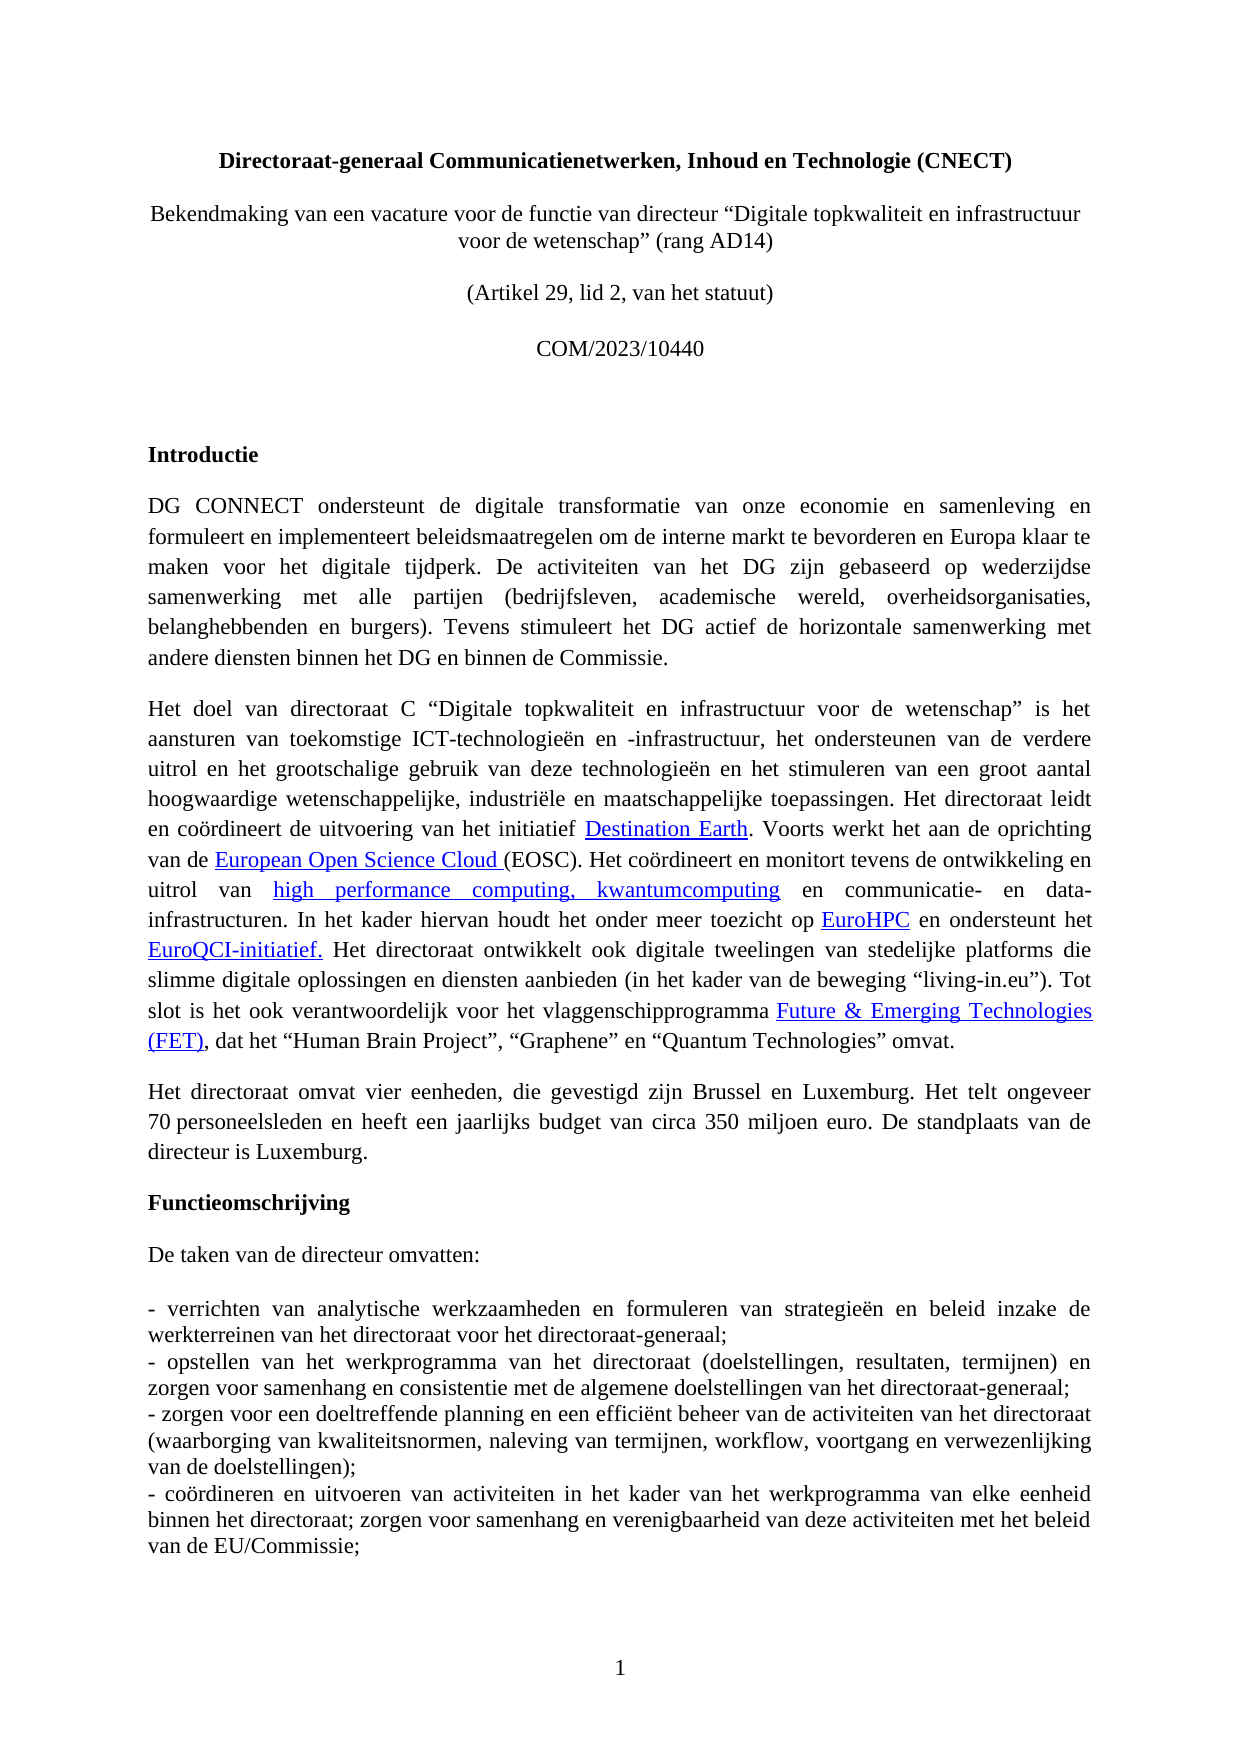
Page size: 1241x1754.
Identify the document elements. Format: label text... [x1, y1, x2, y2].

text DG CONNECT ondersteunt de digitale transformatie van onze economie en samenleving en formuleert en implementeert beleidsmaatregelen om de interne markt te bevorderen en Europa klaar te maken voor het digitale tijdperk. De activiteiten van het DG zijn gebaseerd op wederzijdse samenwerking met alle partijen (bedrijfsleven, academische wereld, overheidsorganisaties, belanghebbenden en burgers). Tevens stimuleert het DG actief de horizontale samenwerking met andere diensten binnen het DG en binnen de Commissie. [148, 492, 1093, 670]
text - zorgen voor een doeltreffende planning en een efficiënt beheer van de activiteiten van het directoraat (waarborging van kwaliteitsnormen, naleving van termijnen, workflow, voortgang en verwezenlijking van de doelstellingen); [148, 1401, 1093, 1479]
text Introductie [148, 441, 1093, 467]
text COM/2023/10440 [148, 334, 1093, 361]
text Het directoraat omvat vier eenheden, die gevestigd zijn Brussel en Luxemburg. Het telt ongeveer 70 personeelsleden en heeft een jaarlijks budget van circa 350 miljoen euro. De standplaats van de directeur is Luxemburg. [148, 1078, 1093, 1165]
text - verrichten van analytische werkzaamheden en formuleren van strategieën en beleid inzake de werkterreinen van het directoraat voor het directoraat-generaal; [148, 1295, 1093, 1348]
text Het doel van directoraat C “Digitale topkwaliteit en infrastructuur voor de wetenschap” is het aansturen van toekomstige ICT-technologieën en -infrastructuur, het ondersteunen van de verdere uitrol en het grootschalige gebruik van deze technologieën en het stimuleren van een groot aantal hoogwaardige wetenschappelijke, industriële en maatschappelijke toepassingen. Het directoraat leidt en coördineert de uitvoering van het initiatief Destination Earth. Voorts werkt het aan de oprichting van de European Open Science Cloud (EOSC). Het coördineert en monitort tevens de ontwikkeling en uitrol van high performance computing, kwantumcomputing en communicatie- en data-infrastructuren. In het kader hiervan houdt het onder meer toezicht op EuroHPC en ondersteunt het EuroQCI-initiatief. Het directoraat ontwikkelt ook digitale tweelingen van stedelijke platforms die slimme digitale oplossingen en diensten aanbieden (in het kader van de beweging “living-in.eu”). Tot slot is het ook verantwoordelijk voor het vlaggenschipprogramma Future & Emerging Technologies (FET), dat het “Human Brain Project”, “Graphene” en “Quantum Technologies” omvat. [148, 694, 1093, 1053]
text (Artikel 29, lid 2, van het statuut) [148, 279, 1093, 306]
text - opstellen van het werkprogramma van het directoraat (doelstellingen, resultaten, termijnen) en zorgen voor samenhang en consistentie met de algemene doelstellingen van het directoraat-generaal; [148, 1348, 1093, 1401]
text Directoraat-generaal Communicatienetwerken, Inhoud en Technologie (CNECT) [148, 148, 1084, 174]
text Bekendmaking van een vacature voor de functie van directeur “Digitale topkwaliteit en infrastructuur voor de wetenschap” (rang AD14) [148, 200, 1084, 253]
text Functieomschrijving [148, 1189, 1093, 1216]
text - coördineren en uitvoeren van activiteiten in het kader van het werkprogramma van elke eenheid binnen het directoraat; zorgen voor samenhang en verenigbaarheid van deze activiteiten met het beleid van de EU/Commissie; [148, 1479, 1093, 1559]
text De taken van de directeur omvatten: [148, 1241, 1093, 1295]
